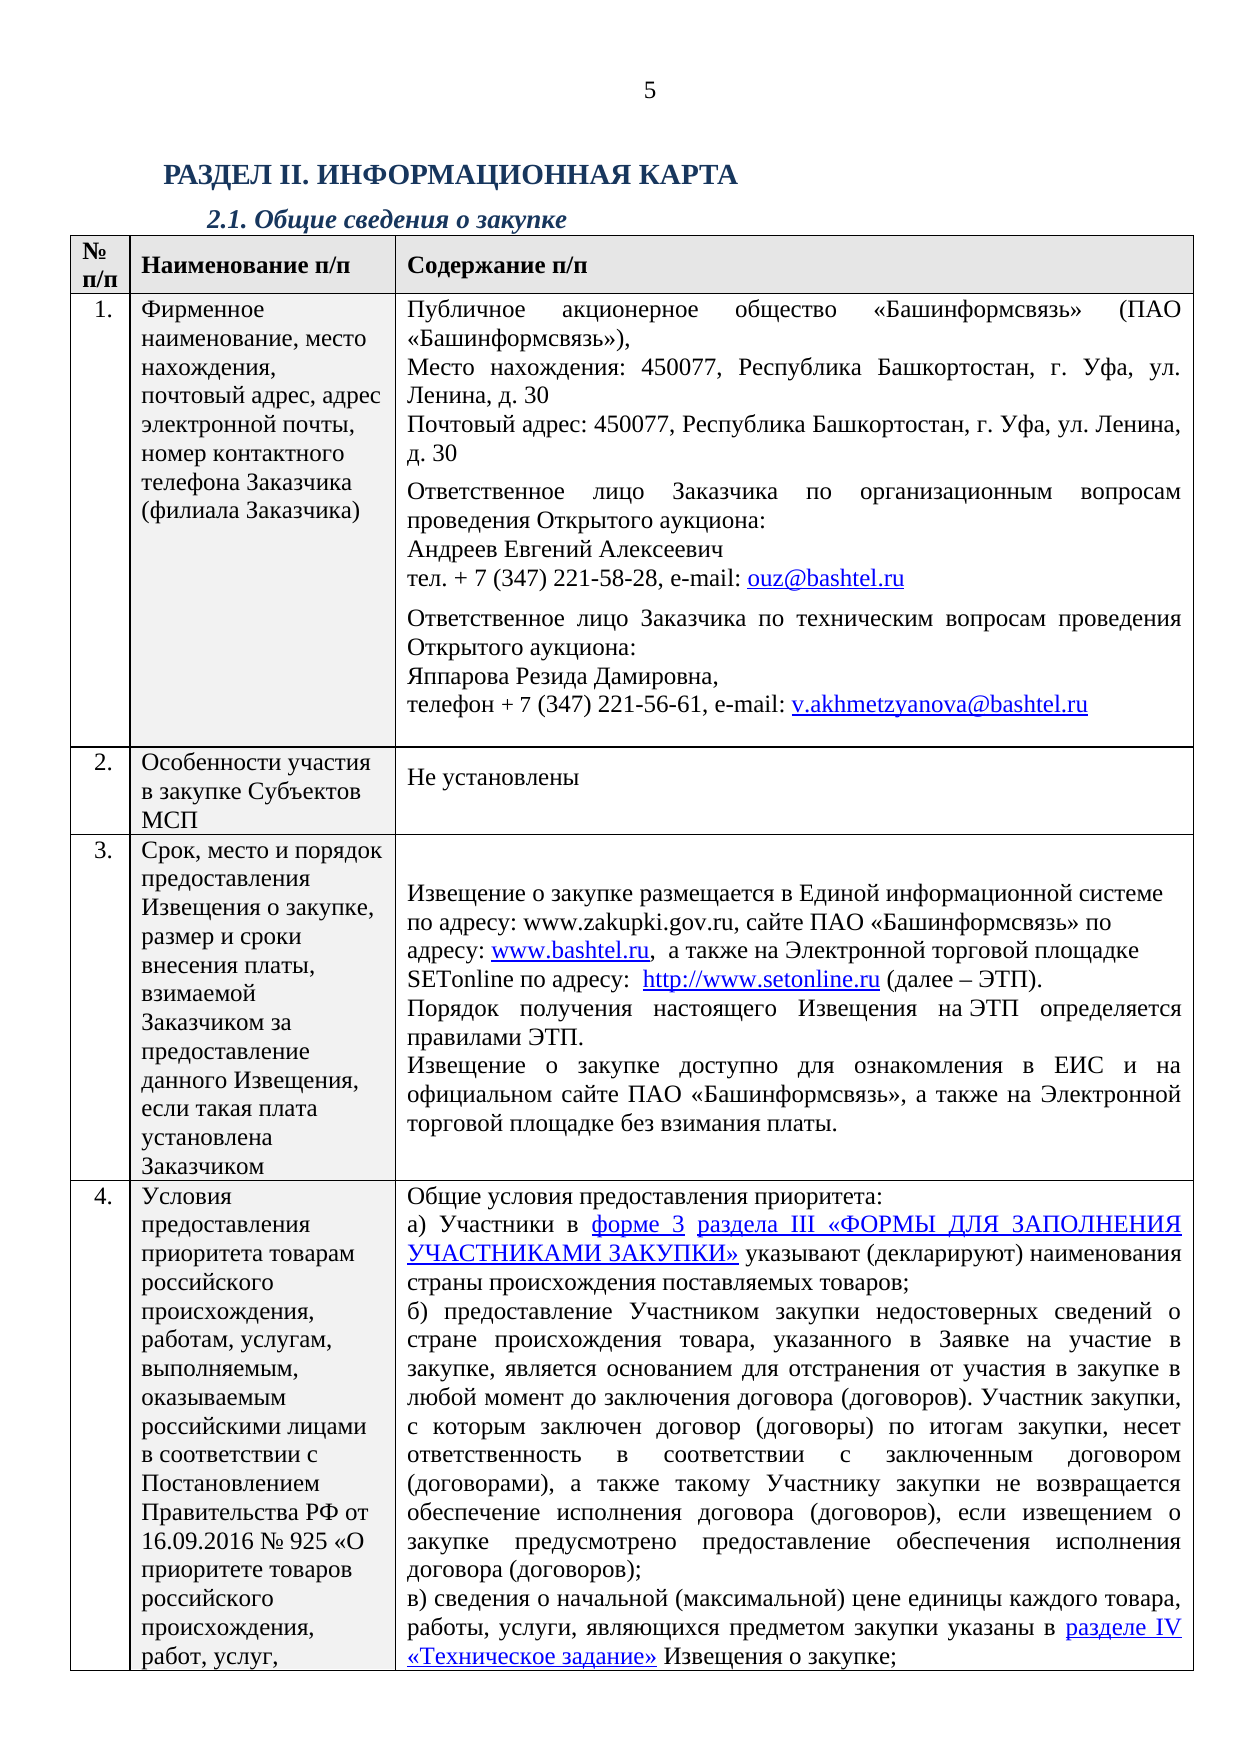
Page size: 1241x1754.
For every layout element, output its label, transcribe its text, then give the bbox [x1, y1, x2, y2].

text 2.1. Общие сведения о закупке [207, 203, 1181, 235]
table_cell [396, 1181, 1193, 1669]
table_header Наименование п/п [131, 236, 395, 293]
table_cell [71, 748, 129, 834]
table_header № п/п [71, 236, 129, 293]
table_cell Срок, место и порядок предоставления Извещения о закупке, размер и сроки внесения платы, взимаемой Заказчиком за предоставление данного Извещения, если такая плата установлена Заказчиком [131, 835, 395, 1180]
table_header Содержание п/п [396, 236, 1193, 293]
table_cell Публичное акционерное общество «Башинформсвязь» (ПАО «Башинформсвязь»), Место нахождения: 450077, Республика Башкортостан, г. Уфа, ул. Ленина, д. 30 Почтовый адрес: 450077, Республика Башкортостан, г. Уфа, ул. Ленина, д. 30 Ответственное лицо Заказчика по организационным вопросам проведения Открытого аукциона: Андреев Евгений Алексеевич тел. + 7 (347) 221-58-28, e-mail: ouz@bashtel.ru Ответственное лицо Заказчика по техническим вопросам проведения Открытого аукциона: Яппарова Резида Дамировна, телефон + 7 (347) 221-56-61, e-mail: v.akhmetzyanova@bashtel.ru [396, 294, 1193, 746]
text РАЗДЕЛ II. ИНФОРМАЦИОННАЯ КАРТА [163, 157, 1181, 191]
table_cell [131, 1181, 395, 1669]
table_cell [71, 835, 129, 1180]
table_cell Фирменное наименование, место нахождения, почтовый адрес, адрес электронной почты, номер контактного телефона Заказчика (филиала Заказчика) [131, 294, 395, 746]
table_cell [71, 1181, 129, 1669]
table_cell [71, 294, 129, 746]
table_cell Извещение о закупке размещается в Единой информационной системе по адресу: www.zakupki.gov.ru, сайте ПАО «Башинформсвязь» по адресу: www.bashtel.ru, а также на Электронной торговой площадке SETonline по адресу: http://www.setonline.ru (далее – ЭТП). Порядок получения настоящего Извещения на ЭТП определяется правилами ЭТП. Извещение о закупке доступно для ознакомления в ЕИС и на официальном сайте ПАО «Башинформсвязь», а также на Электронной торговой площадке без взимания платы. [396, 835, 1193, 1180]
table_cell Особенности участия в закупке Субъектов МСП [131, 748, 395, 834]
table_cell Не установлены [396, 748, 1193, 834]
